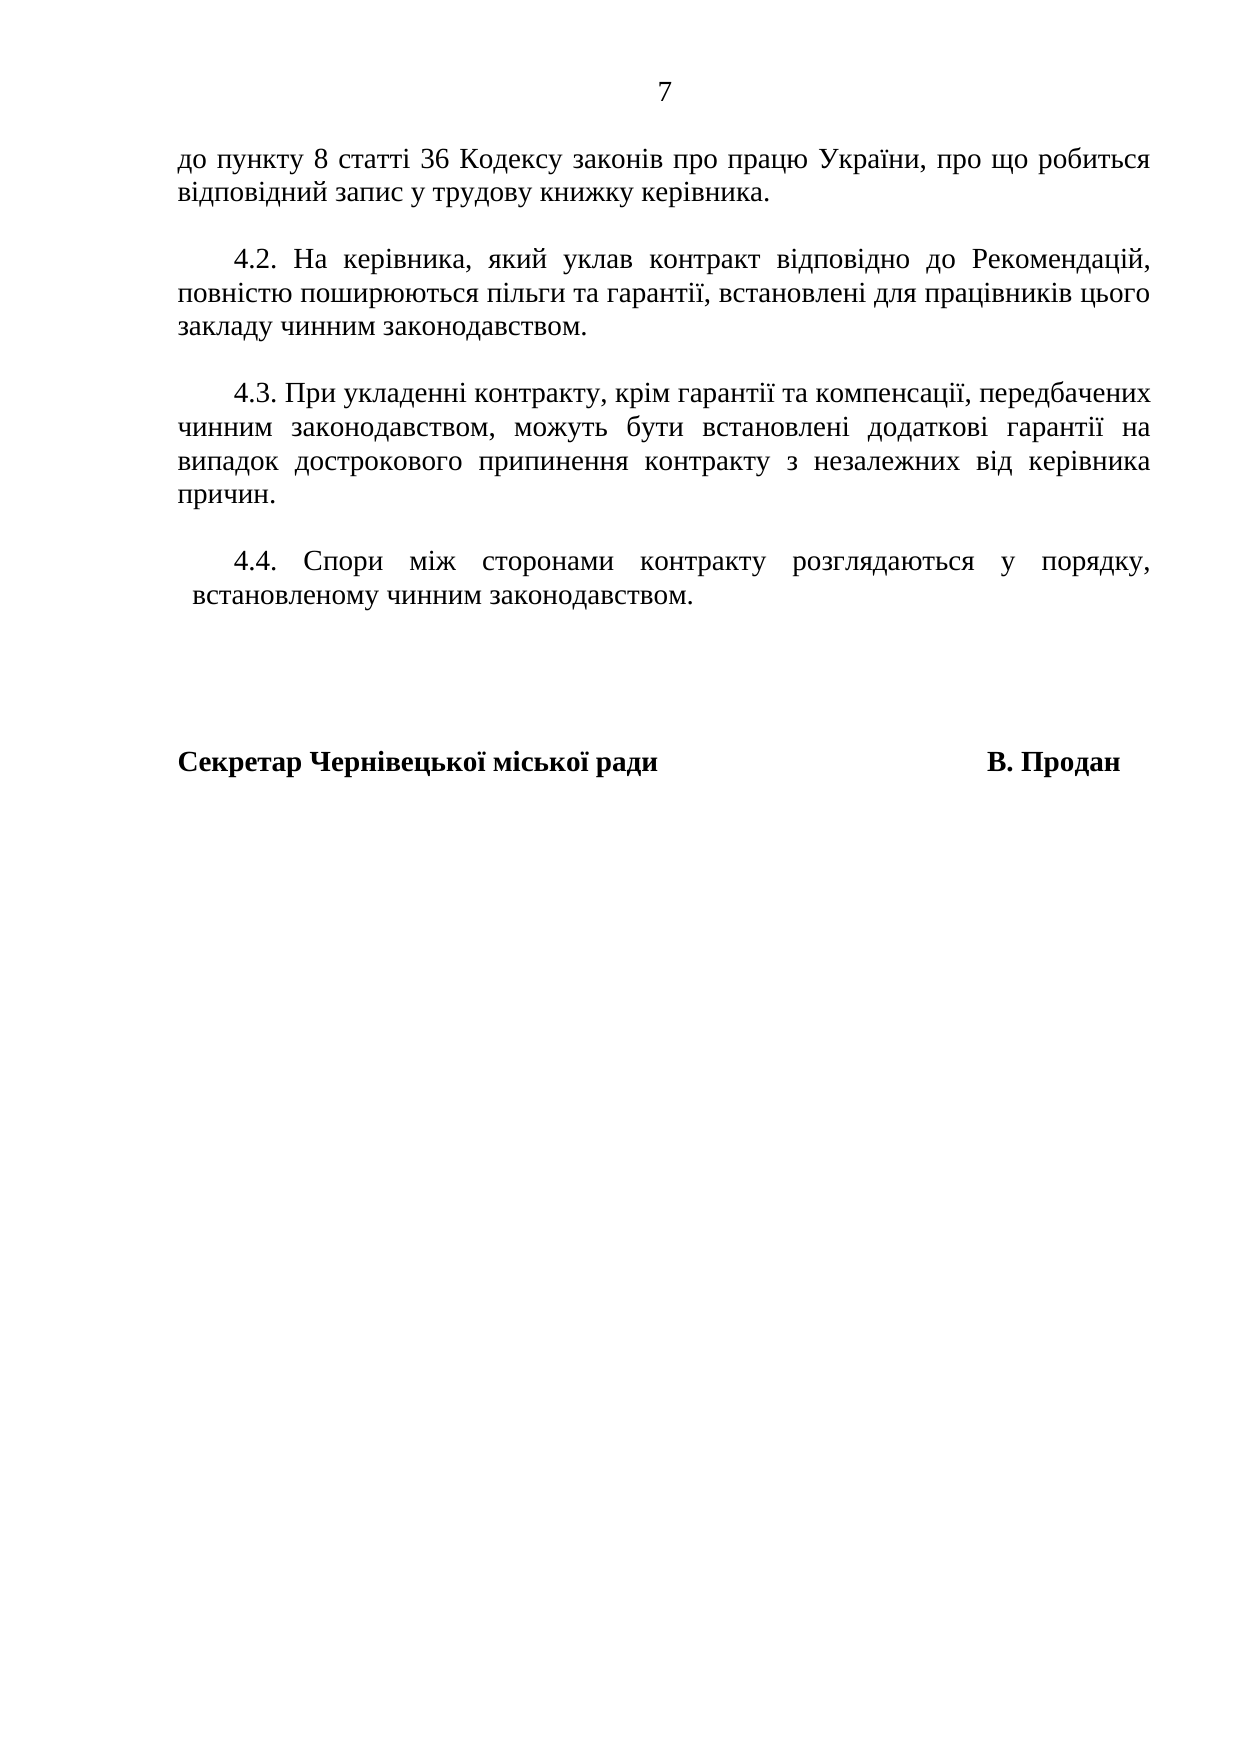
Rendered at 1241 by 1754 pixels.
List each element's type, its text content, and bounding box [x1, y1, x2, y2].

text 4.4. Спори між сторонами контракту розглядаються у порядку, встановленому чинним законодавством. [192, 543, 1152, 610]
text 4.3. При укладенні контракту, крім гарантії та компенсації, передбачених чинним законодавством, можуть бути встановлені додаткові гарантії на випадок дострокового припинення контракту з незалежних від керівника причин. [177, 376, 1152, 510]
text Секретар Чернівецької міської ради В. Продан [177, 744, 1152, 778]
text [177, 141, 1152, 208]
text 4.2. На керівника, який уклав контракт відповідно до Рекомендацій, повністю поширюються пільги та гарантії, встановлені для працівників цього закладу чинним законодавством. [177, 241, 1152, 342]
